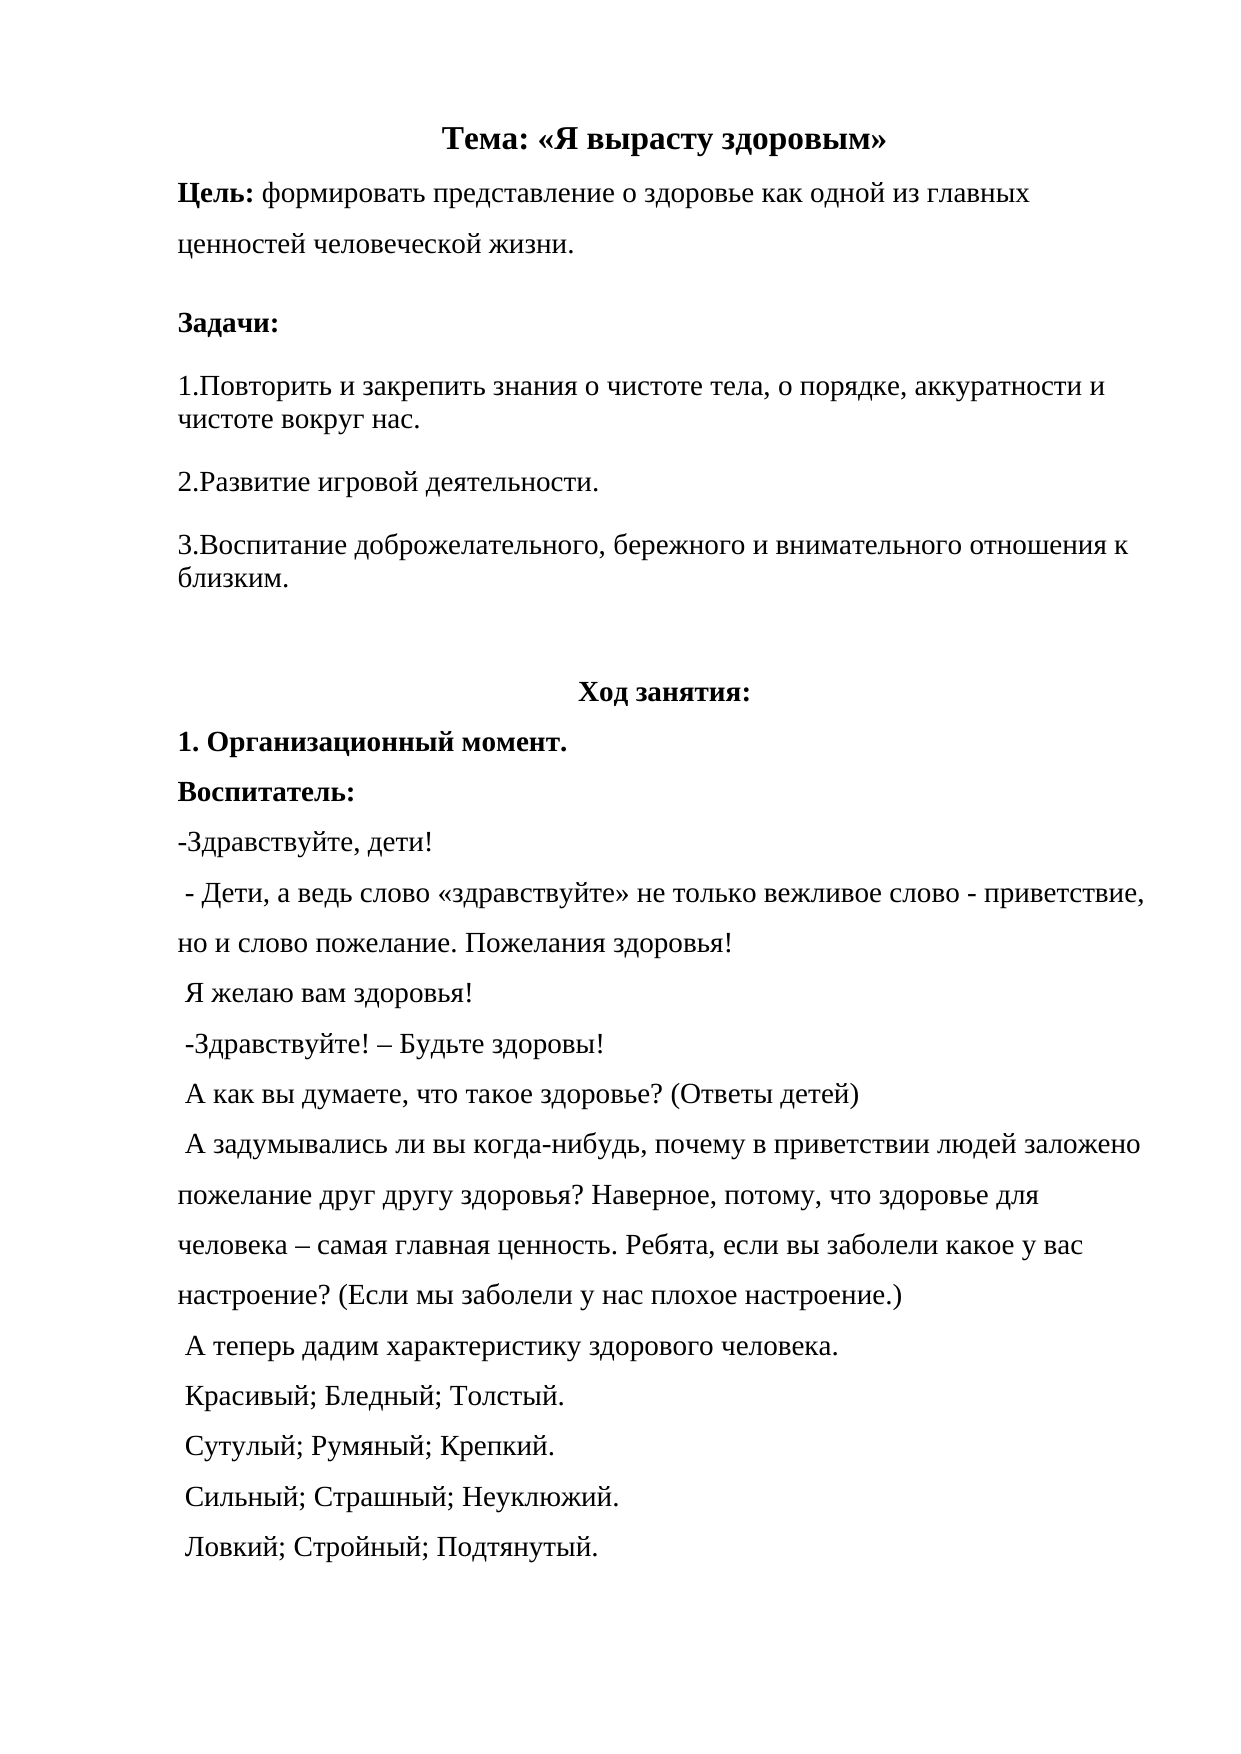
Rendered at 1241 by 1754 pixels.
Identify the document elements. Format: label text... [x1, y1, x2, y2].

text - Дети, а ведь слово «здравствуйте» не только вежливое слово - приветствие, но и слово пожелание. Пожелания здоровья! [177, 875, 1152, 959]
text А задумывались ли вы когда-нибудь, почему в приветствии людей заложено пожелание друг другу здоровья? Наверное, потому, что здоровье для человека – самая главная ценность. Ребята, если вы заболели какое у вас настроение? (Если мы заболели у нас плохое настроение.) [177, 1126, 1152, 1311]
text Сутулый; Румяный; Крепкий. [177, 1428, 1152, 1462]
text 2.Развитие игровой деятельности. [177, 464, 1152, 498]
text 1.Повторить и закрепить знания о чистоте тела, о порядке, аккуратности и чистоте вокруг нас. [177, 368, 1152, 435]
text Ход занятия: [177, 674, 1152, 707]
text Сильный; Страшный; Неуклюжий. [177, 1479, 1152, 1512]
text Я желаю вам здоровья! [177, 976, 1152, 1009]
text А как вы думаете, что такое здоровье? (Ответы детей) [177, 1076, 1152, 1110]
text А теперь дадим характеристику здорового человека. [177, 1328, 1152, 1361]
text Цель: формировать представление о здоровье как одной из главных ценностей человеческой жизни. [177, 176, 1152, 259]
text 1. Организационный момент. [177, 724, 1152, 757]
text Воспитатель: [177, 774, 1152, 808]
text Тема: «Я вырасту здоровым» [177, 118, 1152, 156]
text Красивый; Бледный; Толстый. [177, 1378, 1152, 1412]
text -Здравствуйте, дети! [177, 824, 1152, 858]
text Задачи: [177, 305, 1152, 339]
text Ловкий; Стройный; Подтянутый. [177, 1529, 1152, 1562]
text 3.Воспитание доброжелательного, бережного и внимательного отношения к близким. [177, 527, 1152, 594]
text -Здравствуйте! – Будьте здоровы! [177, 1026, 1152, 1059]
